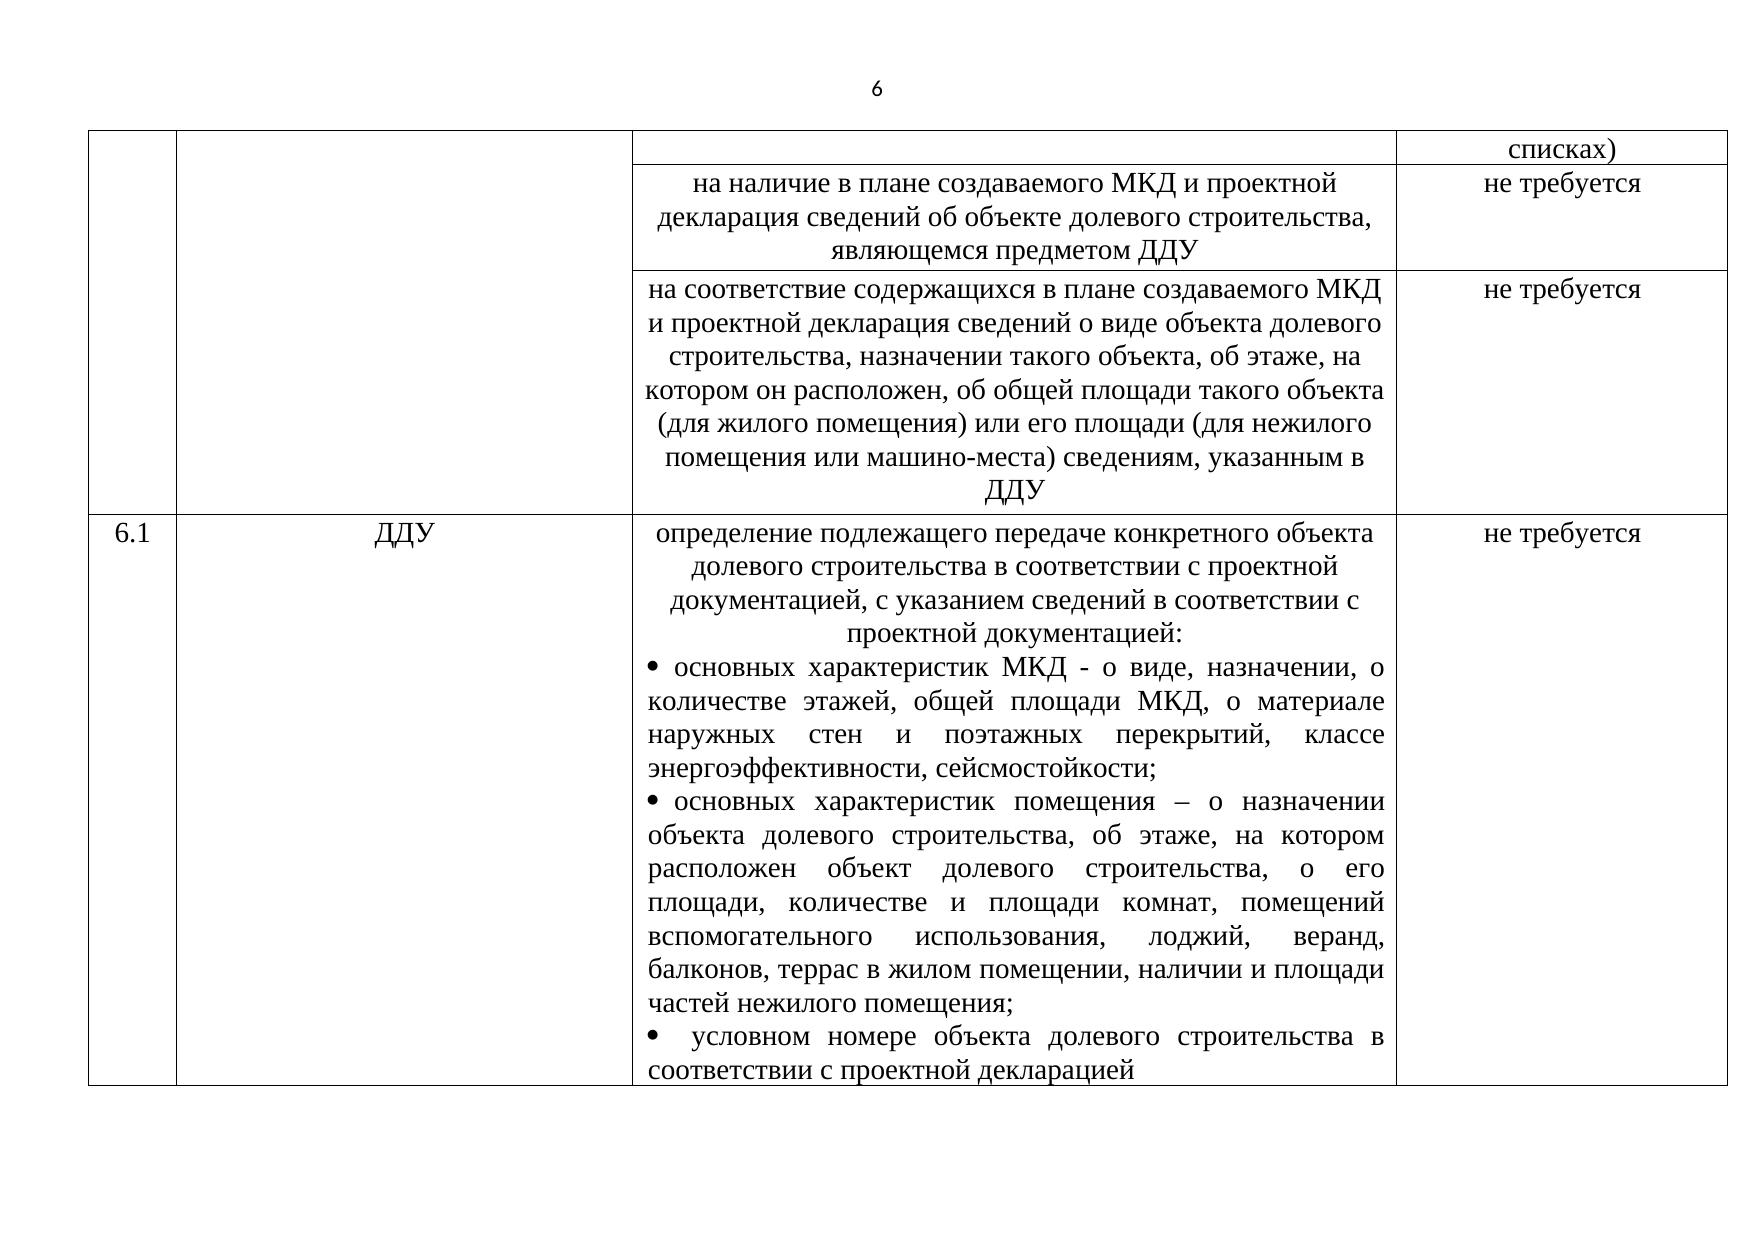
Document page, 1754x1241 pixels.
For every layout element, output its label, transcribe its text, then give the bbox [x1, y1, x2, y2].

table_cell не требуется [1397, 515, 1727, 1085]
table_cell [633, 131, 1396, 164]
table_cell не требуется [1397, 165, 1727, 270]
table_cell определение подлежащего передаче конкретного объекта долевого строительства в соответствии с проектной документацией, с указанием сведений в соответствии с проектной документацией: основных характеристик МКД - о виде, назначении, о количестве этажей, общей площади МКД, о материале наружных стен и поэтажных перекрытий, классе энергоэффективности, сейсмостойкости; основных характеристик помещения – о назначении объекта долевого строительства, об этаже, на котором расположен объект долевого строительства, о его площади, количестве и площади комнат, помещений вспомогательного использования, лоджий, веранд, балконов, террас в жилом помещении, наличии и площади частей нежилого помещения; условном номере объекта долевого строительства в соответствии с проектной декларацией [633, 515, 1396, 1085]
table_cell 6.1 [89, 515, 176, 1085]
table_cell на наличие в плане создаваемого МКД и проектной декларация сведений об объекте долевого строительства, являющемся предметом ДДУ [633, 165, 1396, 270]
table_cell не требуется [1397, 271, 1727, 514]
table_cell ДДУ [177, 515, 632, 1085]
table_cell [1397, 131, 1727, 164]
table_cell на соответствие содержащихся в плане создаваемого МКД и проектной декларация сведений о виде объекта долевого строительства, назначении такого объекта, об этаже, на котором он расположен, об общей площади такого объекта (для жилого помещения) или его площади (для нежилого помещения или машино-места) сведениям, указанным в ДДУ [633, 271, 1396, 514]
